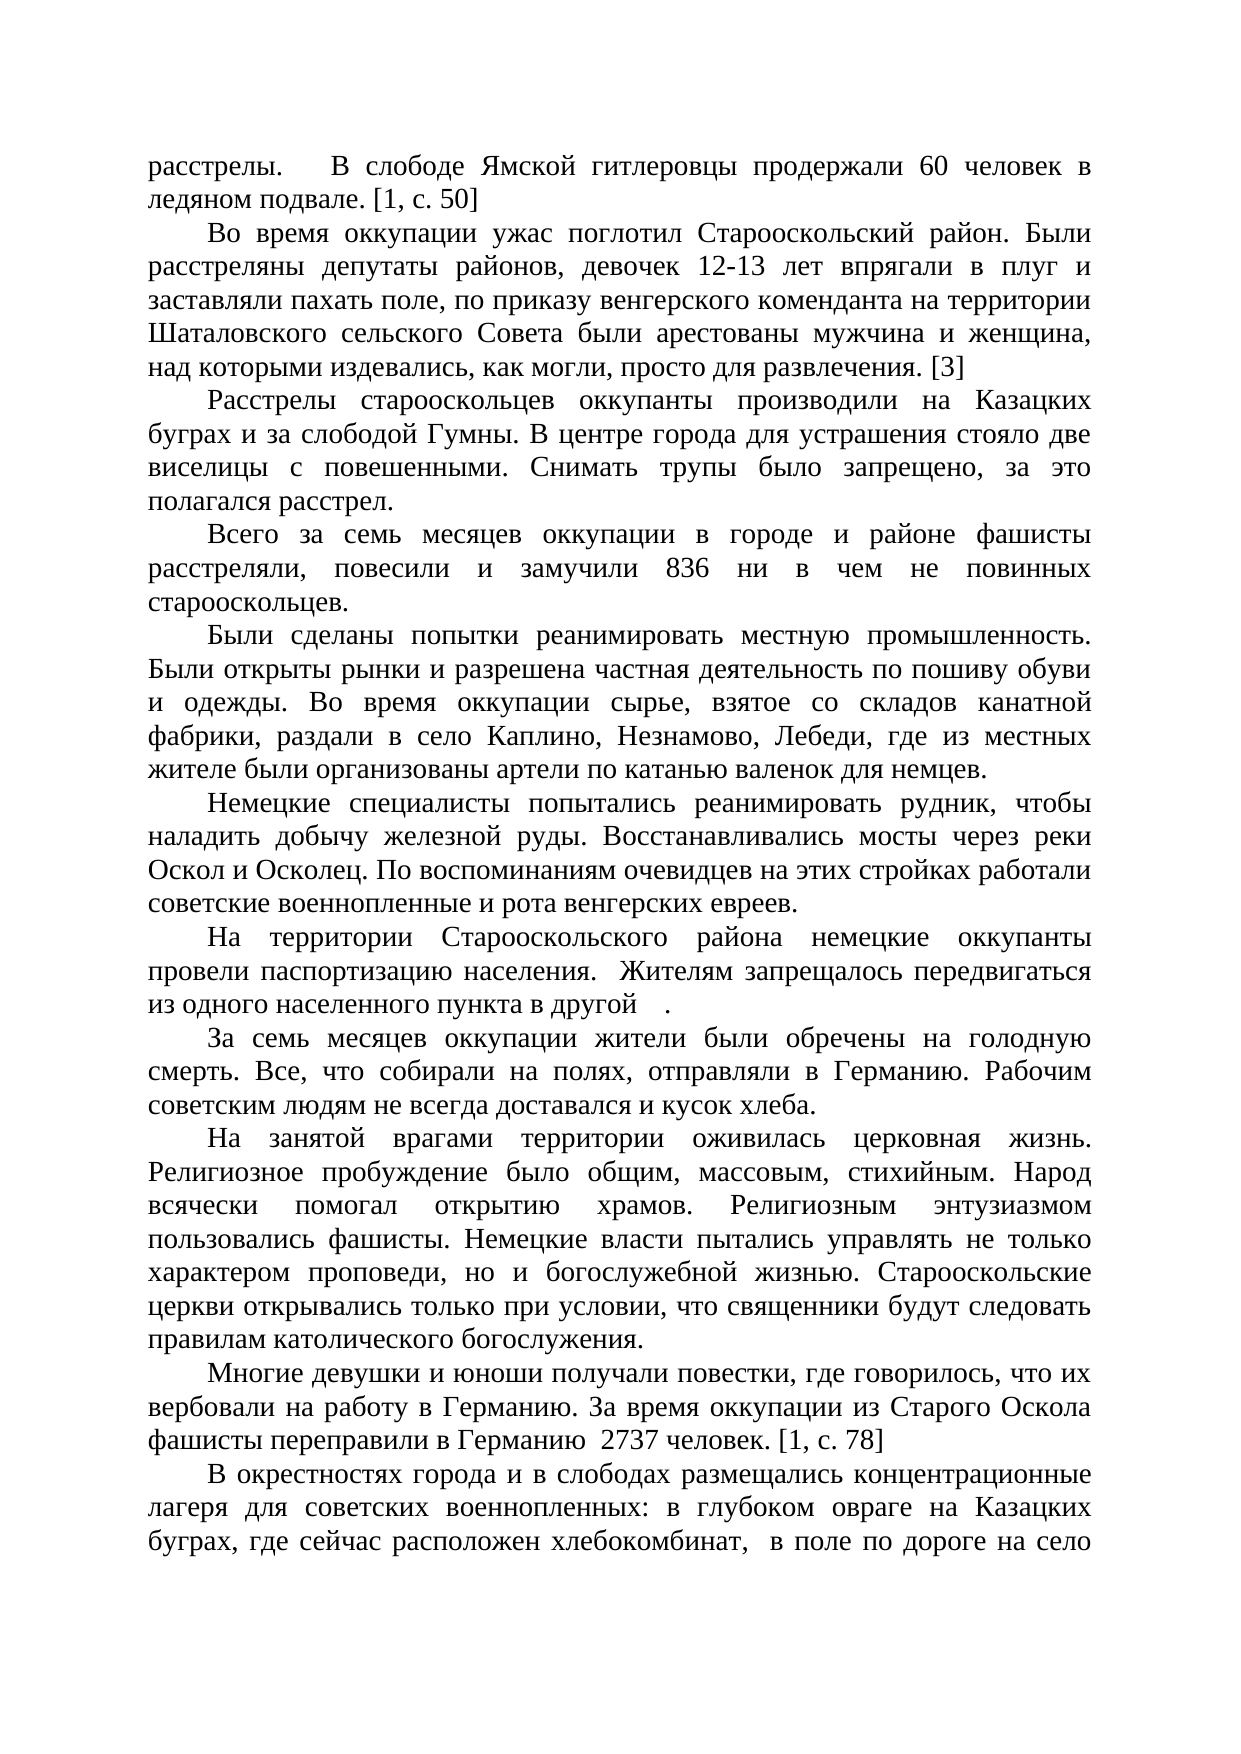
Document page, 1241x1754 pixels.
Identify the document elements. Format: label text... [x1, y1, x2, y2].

text Многие девушки и юноши получали повестки, где говорилось, что их вербовали на работу в Германию. За время оккупации из Старого Оскола фашисты переправили в Германию 2737 человек. [1, c. 78] [148, 1355, 1092, 1456]
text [148, 148, 1092, 215]
text Во время оккупации ужас поглотил Старооскольский район. Были расстреляны депутаты районов, девочек 12-13 лет впрягали в плуг и заставляли пахать поле, по приказу венгерского коменданта на территории Шаталовского сельского Совета были арестованы мужчина и женщина, над которыми издевались, как могли, просто для развлечения. [3] [148, 215, 1092, 382]
text Расстрелы старооскольцев оккупанты производили на Казацких буграх и за слободой Гумны. В центре города для устрашения стояло две виселицы с повешенными. Снимать трупы было запрещено, за это полагался расстрел. [148, 382, 1092, 517]
text Немецкие специалисты попытались реанимировать рудник, чтобы наладить добычу железной руды. Восстанавливались мосты через реки Оскол и Осколец. По воспоминаниям очевидцев на этих стройках работали советские военнопленные и рота венгерских евреев. [148, 785, 1092, 919]
text Были сделаны попытки реанимировать местную промышленность. Были открыты рынки и разрешена частная деятельность по пошиву обуви и одежды. Во время оккупации сырье, взятое со складов канатной фабрики, раздали в село Каплино, Незнамово, Лебеди, где из местных жителе были организованы артели по катанью валенок для немцев. [148, 617, 1092, 785]
text За семь месяцев оккупации жители были обречены на голодную смерть. Все, что собирали на полях, отправляли в Германию. Рабочим советским людям не всегда доставался и кусок хлеба. [148, 1020, 1092, 1120]
text Всего за семь месяцев оккупации в городе и районе фашисты расстреляли, повесили и замучили 836 ни в чем не повинных старооскольцев. [148, 517, 1092, 617]
text На территории Старооскольского района немецкие оккупанты провели паспортизацию населения. Жителям запрещалось передвигаться из одного населенного пункта в другой . [148, 919, 1092, 1020]
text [148, 1456, 1092, 1556]
text На занятой врагами территории оживилась церковная жизнь. Религиозное пробуждение было общим, массовым, стихийным. Народ всячески помогал открытию храмов. Религиозным энтузиазмом пользовались фашисты. Немецкие власти пытались управлять не только характером проповеди, но и богослужебной жизнью. Старооскольские церкви открывались только при условии, что священники будут следовать правилам католического богослужения. [148, 1120, 1092, 1355]
